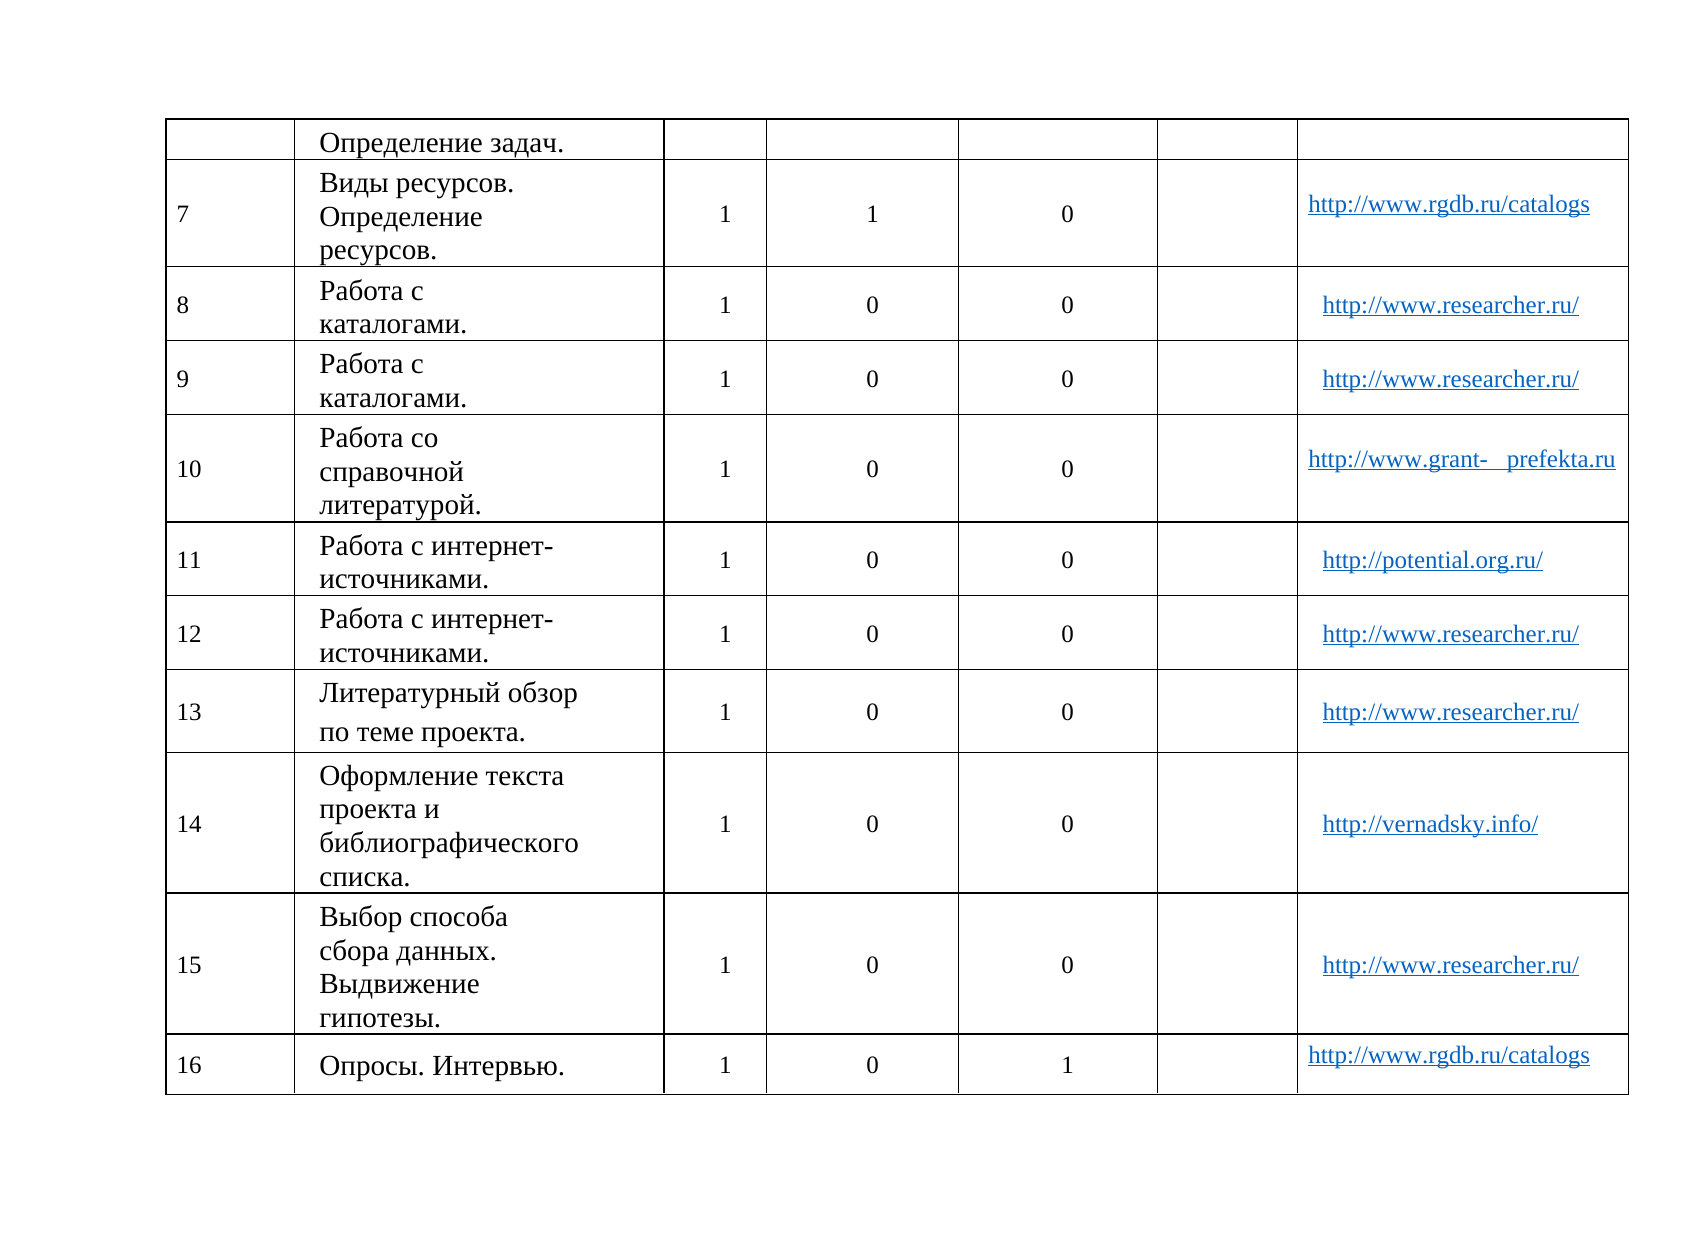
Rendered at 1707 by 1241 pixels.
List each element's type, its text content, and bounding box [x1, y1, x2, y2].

table_cell [1158, 415, 1297, 521]
table_cell 0 [767, 415, 958, 521]
table_cell Выбор способа сбора данных. Выдвижение гипотезы. [295, 894, 663, 1033]
table_cell 1 [665, 894, 766, 1033]
table_cell 1 [767, 160, 958, 266]
table_cell http://www.researcher.ru/ [1298, 670, 1628, 751]
table_cell http://potential.org.ru/ [1298, 523, 1628, 595]
table_cell [1158, 341, 1297, 413]
table_cell http://www.researcher.ru/ [1298, 894, 1628, 1033]
table_cell [1158, 1035, 1297, 1093]
table_cell 11 [167, 523, 294, 595]
table_cell Оформление текста проекта и библиографического списка. [295, 753, 663, 892]
table_cell 1 [665, 160, 766, 266]
table_cell 12 [167, 596, 294, 669]
table_cell 0 [959, 341, 1157, 413]
table_cell 0 [767, 670, 958, 751]
table_cell 0 [767, 1035, 958, 1093]
table_cell Работа с каталогами. [295, 267, 663, 340]
table_cell Работа с каталогами. [295, 341, 663, 413]
table_cell 1 [665, 753, 766, 892]
table_cell Работа с интернет- источниками. [295, 523, 663, 595]
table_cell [295, 120, 663, 158]
table_cell 0 [767, 120, 958, 158]
table_cell 1 [959, 1035, 1157, 1093]
table_cell 0 [767, 267, 958, 340]
table_cell [1158, 267, 1297, 340]
table_cell 0 [959, 415, 1157, 521]
table_cell [1158, 670, 1297, 751]
table_cell 0 [959, 894, 1157, 1033]
table_cell http://www.rgdb.ru/catalogs [1298, 160, 1628, 266]
table_cell 1 [665, 596, 766, 669]
table_cell 1 [665, 120, 766, 158]
table_cell 15 [167, 894, 294, 1033]
table_cell 0 [959, 160, 1157, 266]
table_cell 0 [767, 894, 958, 1033]
table_cell 1 [665, 341, 766, 413]
table_cell Литературный обзор по теме проекта. [295, 670, 663, 751]
table_cell 6 [167, 120, 294, 158]
table_cell Опросы. Интервью. [295, 1035, 663, 1093]
table_cell [1158, 160, 1297, 266]
table_cell 0 [767, 523, 958, 595]
table_cell 1 [665, 1035, 766, 1093]
table_cell [1158, 894, 1297, 1033]
table_cell 10 [167, 415, 294, 521]
table_cell [1158, 523, 1297, 595]
table_cell 1 [665, 523, 766, 595]
table_cell Работа со справочной литературой. [295, 415, 663, 521]
table_cell [1158, 120, 1297, 158]
table_cell 0 [959, 670, 1157, 751]
table_cell [1158, 596, 1297, 669]
table_cell http://www.grant- prefekta.ru [1298, 415, 1628, 521]
table_cell 7 [167, 160, 294, 266]
table_cell 0 [767, 753, 958, 892]
table_cell 16 [167, 1035, 294, 1093]
table_cell Виды ресурсов. Определение ресурсов. [295, 160, 663, 266]
table_cell 0 [959, 523, 1157, 595]
table_cell 0 [959, 596, 1157, 669]
table_cell 0 [767, 596, 958, 669]
table_cell Работа с интернет- источниками. [295, 596, 663, 669]
table_cell 1 [665, 670, 766, 751]
table_cell http://www.researcher.ru/ [1298, 267, 1628, 340]
table_cell 0 [959, 753, 1157, 892]
table_cell 1 [665, 415, 766, 521]
table_cell http://www.rgdb.ru/catalogs [1298, 1035, 1628, 1093]
table_cell 0 [959, 267, 1157, 340]
table_cell 9 [167, 341, 294, 413]
table_cell 8 [167, 267, 294, 340]
table_cell 1 [665, 267, 766, 340]
table_cell 13 [167, 670, 294, 751]
table_cell 14 [167, 753, 294, 892]
table_cell 0 [959, 120, 1157, 158]
table_cell http://vernadsky.info/ [1298, 753, 1628, 892]
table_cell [1298, 120, 1628, 158]
table_cell 0 [767, 341, 958, 413]
table_cell http://www.researcher.ru/ [1298, 596, 1628, 669]
table_cell http://www.researcher.ru/ [1298, 341, 1628, 413]
table_cell [1158, 753, 1297, 892]
